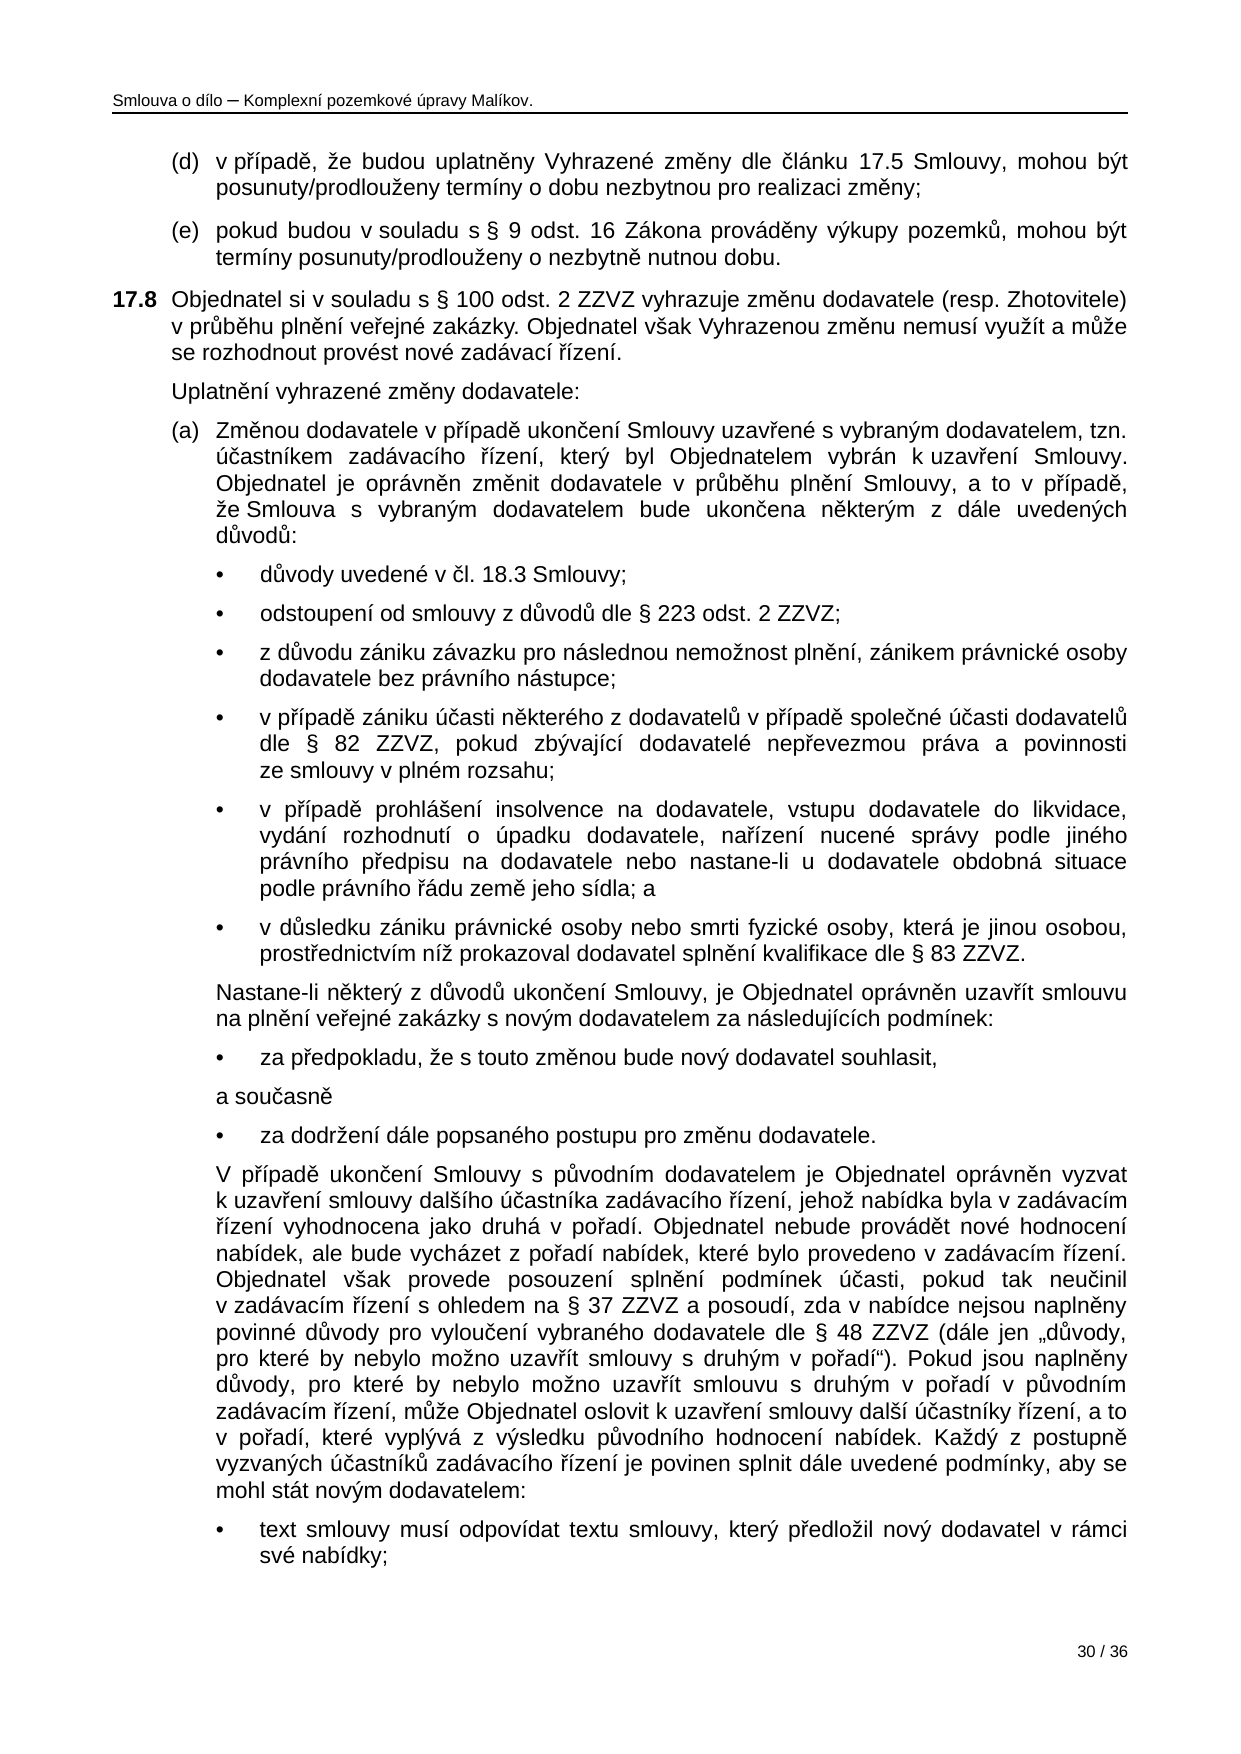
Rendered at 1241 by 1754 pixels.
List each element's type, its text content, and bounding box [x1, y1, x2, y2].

text • důvody uvedené v čl. 18.3 Smlouvy; [216, 561, 1128, 587]
text • za dodržení dále popsaného postupu pro změnu dodavatele. [216, 1122, 1128, 1148]
text • odstoupení od smlouvy z důvodů dle § 223 odst. 2 ZZVZ; [216, 600, 1128, 626]
text • v důsledku zániku právnické osoby nebo smrti fyzické osoby, která je jinou osobou, prostřednictvím níž prokazoval dodavatel splnění kvalifikace dle § 83 ZZVZ. [216, 913, 1128, 966]
list Změnou dodavatele v případě ukončení Smlouvy uzavřené s vybraným dodavatelem, tzn. účastníkem zadávacího řízení, který byl Objednatelem vybrán k uzavření Smlouvy. Objednatel je oprávněn změnit dodavatele v průběhu plnění Smlouvy, a to v případě, že Smlouva s vybraným dodavatelem bude ukončena některým z dále uvedených důvodů: [171, 417, 1128, 549]
text a současně [186, 1083, 1128, 1109]
text • za předpokladu, že s touto změnou bude nový dodavatel souhlasit, [216, 1044, 1128, 1070]
text • v případě zániku účasti některého z dodavatelů v případě společné účasti dodavatelů dle § 82 ZZVZ, pokud zbývající dodavatelé nepřevezmou práva a povinnosti ze smlouvy v plném rozsahu; [216, 704, 1128, 783]
list Uplatnění vyhrazené změny dodavatele: [112, 378, 1128, 404]
text • v případě prohlášení insolvence na dodavatele, vstupu dodavatele do likvidace, vydání rozhodnutí o úpadku dodavatele, nařízení nucené správy podle jiného právního předpisu na dodavatele nebo nastane-li u dodavatele obdobná situace podle právního řádu země jeho sídla; a [216, 796, 1128, 901]
text • z důvodu zániku závazku pro následnou nemožnost plnění, zánikem právnické osoby dodavatele bez právního nástupce; [216, 639, 1128, 692]
list v případě, že budou uplatněny Vyhrazené změny dle článku 17.5 Smlouvy, mohou být posunuty/prodlouženy termíny o dobu nezbytnou pro realizaci změny; [171, 148, 1128, 200]
text V případě ukončení Smlouvy s původním dodavatelem je Objednatel oprávněn vyzvat k uzavření smlouvy dalšího účastníka zadávacího řízení, jehož nabídka byla v zadávacím řízení vyhodnocena jako druhá v pořadí. Objednatel nebude provádět nové hodnocení nabídek, ale bude vycházet z pořadí nabídek, které bylo provedeno v zadávacím řízení. Objednatel však provede posouzení splnění podmínek účasti, pokud tak neučinil v zadávacím řízení s ohledem na § 37 ZZVZ a posoudí, zda v nabídce nejsou naplněny povinné důvody pro vyloučení vybraného dodavatele dle § 48 ZZVZ (dále jen „důvody, pro které by nebylo možno uzavřít smlouvy s druhým v pořadí“). Pokud jsou naplněny důvody, pro které by nebylo možno uzavřít smlouvu s druhým v pořadí v původním zadávacím řízení, může Objednatel oslovit k uzavření smlouvy další účastníky řízení, a to v pořadí, které vyplývá z výsledku původního hodnocení nabídek. Každý z postupně vyzvaných účastníků zadávacího řízení je povinen splnit dále uvedené podmínky, aby se mohl stát novým dodavatelem: [216, 1161, 1128, 1503]
text Objednatel si v souladu s § 100 odst. 2 ZZVZ vyhrazuje změnu dodavatele (resp. Zhotovitele) v průběhu plnění veřejné zakázky. Objednatel však Vyhrazenou změnu nemusí využít a může se rozhodnout provést nové zadávací řízení. [112, 286, 1128, 366]
text • text smlouvy musí odpovídat textu smlouvy, který předložil nový dodavatel v rámci své nabídky; [216, 1516, 1128, 1568]
list pokud budou v souladu s § 9 odst. 16 Zákona prováděny výkupy pozemků, mohou být termíny posunuty/prodlouženy o nezbytně nutnou dobu. [171, 217, 1128, 270]
text Nastane-li některý z důvodů ukončení Smlouvy, je Objednatel oprávněn uzavřít smlouvu na plnění veřejné zakázky s novým dodavatelem za následujících podmínek: [216, 979, 1128, 1031]
